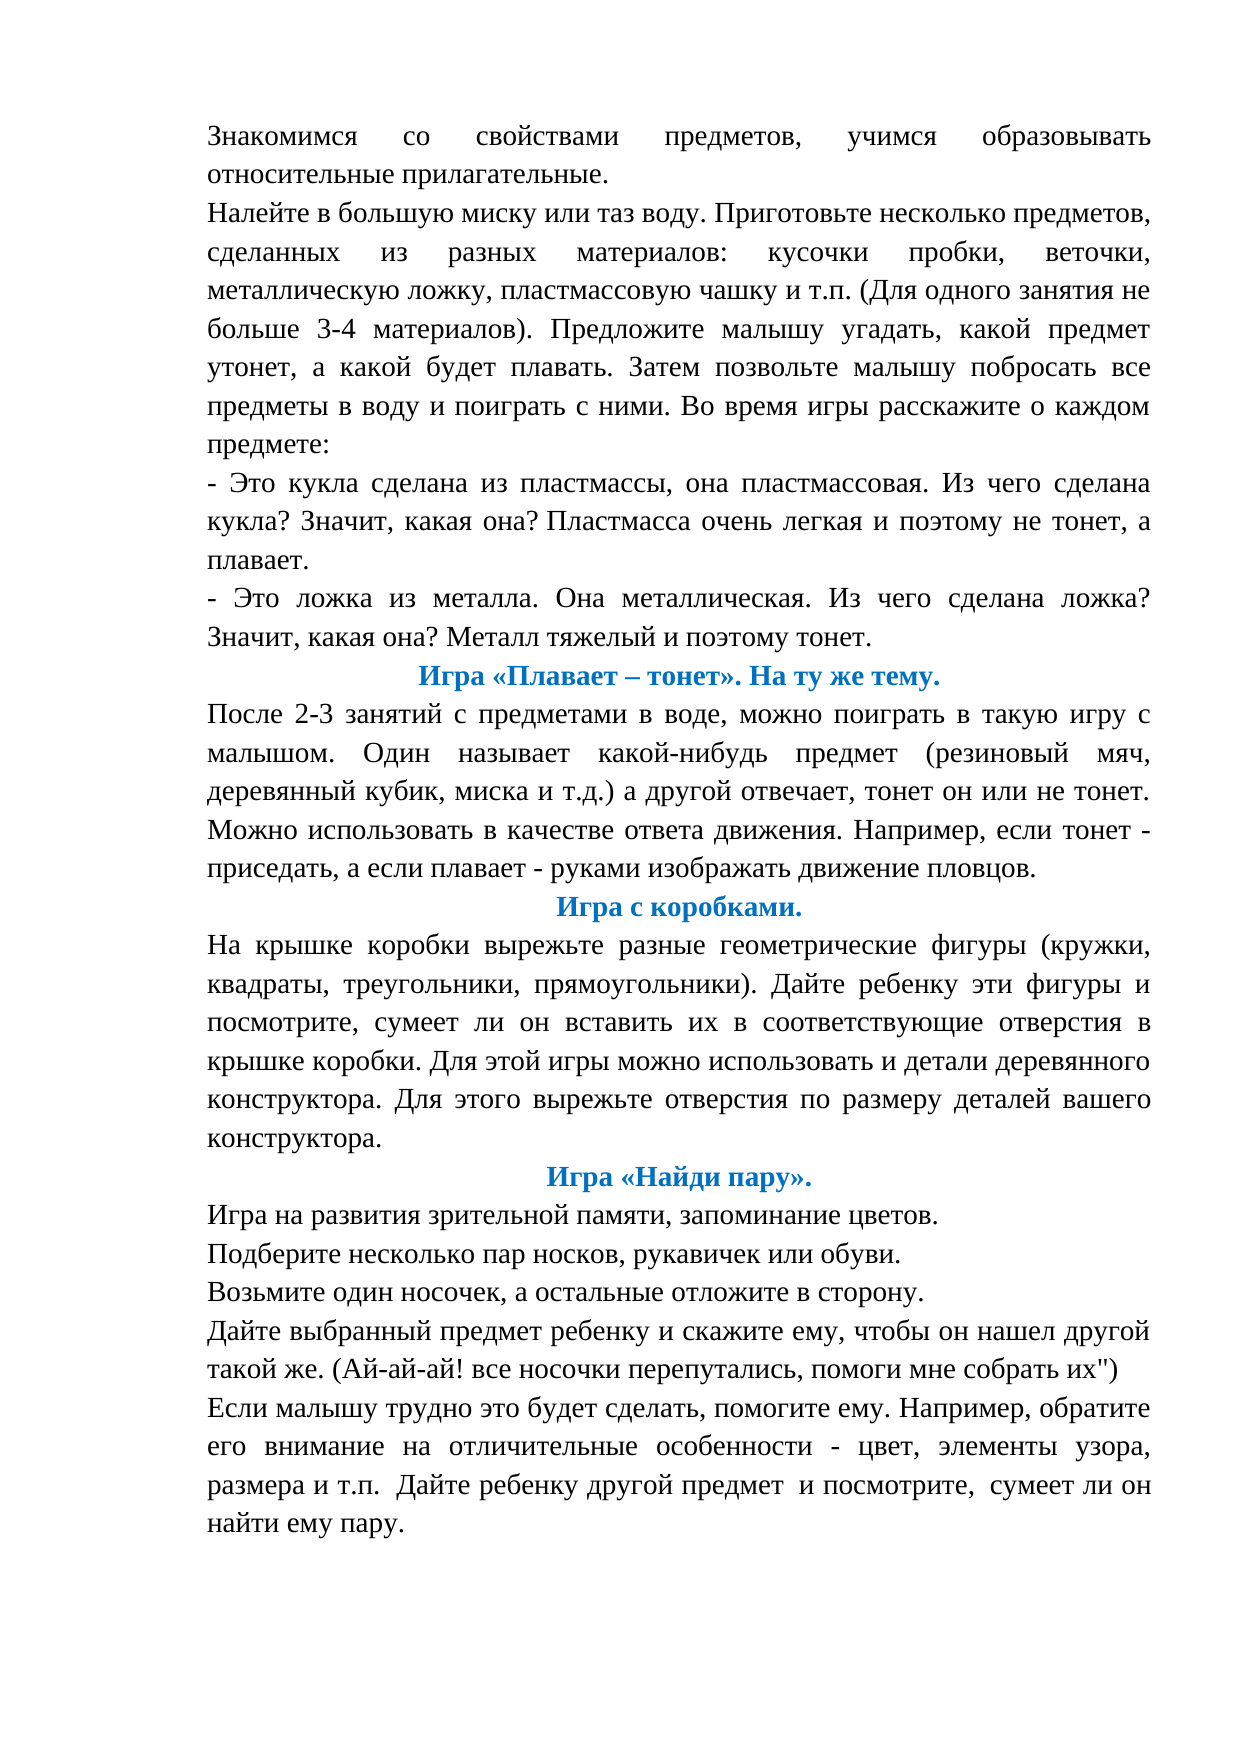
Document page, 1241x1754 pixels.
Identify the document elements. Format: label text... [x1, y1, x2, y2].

text Знакомимся со свойствами предметов, учимся образовывать относительные прилагательные. [207, 118, 1152, 190]
text Игра «Найди паpу». [207, 1159, 1152, 1192]
text Если малышу трудно это будет сделать, помогите ему. Например, обратите его внимание на отличительные особенности - цвет, элементы узора, размера и т.п. Дайте ребенку другой предмет и посмотрите, сумеет ли он найти ему паpу. [207, 1390, 1152, 1539]
text Налейте в большую миску или таз воду. Приготовьте несколько предметов, сделанных из разных материалов: кусочки пробки, веточки, металлическую ложку, пластмассовую чашку и т.п. (Для одного занятия не больше 3-4 материалов). Предложите малышу угадать, какой предмет утонет, а какой будет плавать. Затем позвольте малышу побросать все предметы в воду и поиграть с ними. Во время игры расскажите о каждом предмете: [207, 195, 1152, 460]
text - Это кукла сделана из пластмассы, она пластмассовая. Из чего сделана кукла? Значит, какая она? Пластмасса очень легкая и поэтому не тонет, а плавает. [207, 465, 1152, 576]
text Игра на развития зрительной памяти, запоминание цветов. [207, 1197, 1152, 1231]
text Дайте выбранный предмет ребенку и скажите ему, чтобы он нашел другой такой же. (Ай-ай-ай! все носочки перепутались, помоги мне собрать их") [207, 1313, 1152, 1385]
text Игpа с коpобками. [207, 889, 1152, 922]
text - Это ложка из металла. Она металлическая. Из чего сделана ложка? Значит, какая она? Металл тяжелый и поэтому тонет. [207, 581, 1152, 653]
text Подберите несколько пар носков, рукавичек или обуви. [207, 1236, 1152, 1269]
text На крышке коробки вырежьте разные геометрические фигуры (кружки, квадраты, треугольники, прямоугольники). Дайте ребенку эти фигуры и посмотрите, сумеет ли он вставить их в соответствующие отверстия в крышке коробки. Для этой игры можно использовать и детали деревянного конструктора. Для этого вырежьте отверстия по размеру деталей вашего конструктора. [207, 927, 1152, 1154]
text Игра «Плавает – тонет». На ту же тему. [207, 658, 1152, 691]
text После 2-3 занятий с предметами в воде, можно поиграть в такую игру с малышом. Один называет какой-нибудь предмет (резиновый мяч, деревянный кубик, миска и т.д.) а другой отвечает, тонет он или не тонет. Можно использовать в качестве ответа движения. Например, если тонет - приседать, а если плавает - руками изображать движение пловцов. [207, 696, 1152, 884]
text Возьмите один носочек, а остальные отложите в сторону. [207, 1274, 1152, 1308]
